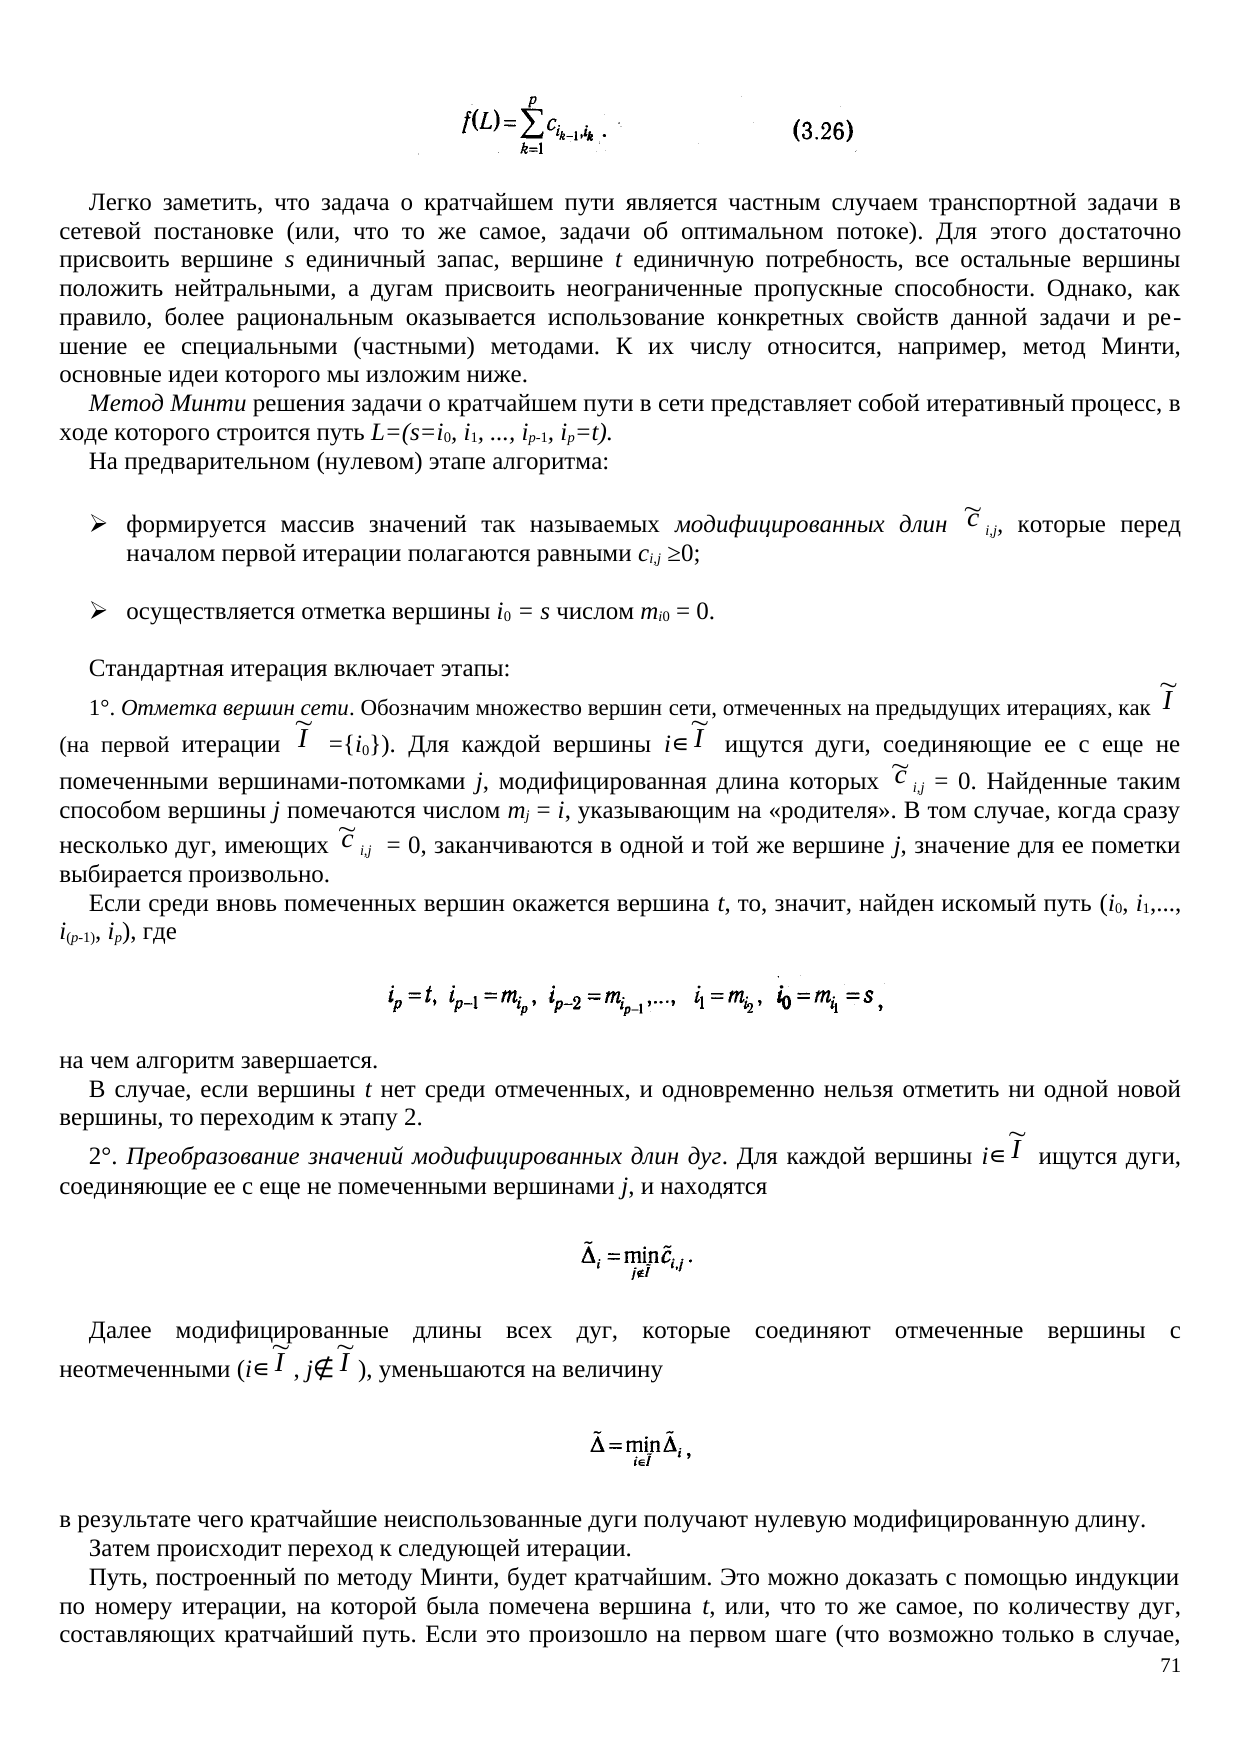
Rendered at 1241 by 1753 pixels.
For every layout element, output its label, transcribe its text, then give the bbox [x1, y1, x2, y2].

text в результате чего кратчайшие неиспользованные дуги получают нулевую модифицированную длину. [59, 1504, 1181, 1533]
picture [368, 973, 902, 1017]
text В случае, если вершины t нет среди отмеченных, и одновременно нельзя отметить ни одной новой вершины, то переходим к этапу 2. [59, 1074, 1181, 1131]
list формируется массив значений так называемых модифицированных длин i,j, которые перед началом первой итерации полагаются равными сi,j ≥0; [89, 503, 1181, 567]
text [59, 1562, 1181, 1648]
text Если среди вновь помеченных вершин окажется вершина t, то, значит, найден искомый путь (i0, i1,..., i(p-1), ip), где [59, 888, 1181, 945]
picture [565, 1228, 705, 1287]
text 2°. Преобразование значений модифицированных длин дуг. Для каждой вершины i∊ ищутся дуги, соединяющие ее с еще не помеченными вершинами j, и находятся [59, 1131, 1181, 1200]
text На предварительном (нулевом) этапе алгоритма: [59, 446, 1181, 474]
picture [569, 1413, 701, 1476]
picture [411, 87, 859, 159]
text 1°. Отметка вершин сети. Обозначим множество вершин cети, отмеченных на предыдущих итерациях, как (на первой итерации ={i0}). Для каждой вершины i∊ ищутся дуги, соединяющие ее с еще не помеченными вершинами-потомками j, модифицированная длина которых i,j = 0. Найденные таким способом вершины j помечаются числом mj = i, указывающим на «родителя». В том случае, когда сразу несколько дуг, имеющих i,j = 0, заканчиваются в одной и той же вершине j, значение для ее пометки выбирается произвольно. [59, 682, 1181, 888]
text Легко заметить, что задача о кратчайшем пути является частным случаем транспортной задачи в сетевой постановке (или, что то же самое, задачи об оптимальном потоке). Для этого достаточно присвоить вершине s единичный запас, вершине t единичную потребность, все остальные вершины положить нейтральными, а дугам присвоить неограниченные пропускные способности. Однако, как правило, более рациональным оказывается использование конкретных свойств данной задачи и решение ее специальными (частными) методами. К их числу относится, например, метод Минти, основные идеи которого мы изложим ниже. [59, 187, 1181, 388]
text Затем происходит переход к следующей итерации. [59, 1533, 1181, 1562]
text Метод Минти решения задачи о кратчайшем пути в сети представляет собой итеративный процесс, в ходе которого строится путь L=(s=i0, i1, ..., ip-1, ip=t). [59, 388, 1181, 446]
text Стандартная итерация включает этапы: [59, 653, 1181, 682]
text на чем алгоритм завершается. [59, 1045, 1181, 1074]
list осуществляется отметка вершины i0 = s числом mi0 = 0. [89, 596, 1181, 624]
text Далее модифицированные длины всех дуг, которые соединяют отмеченные вершины с неотмеченными (i∊, j∉), уменьшаются на величину [59, 1316, 1181, 1384]
